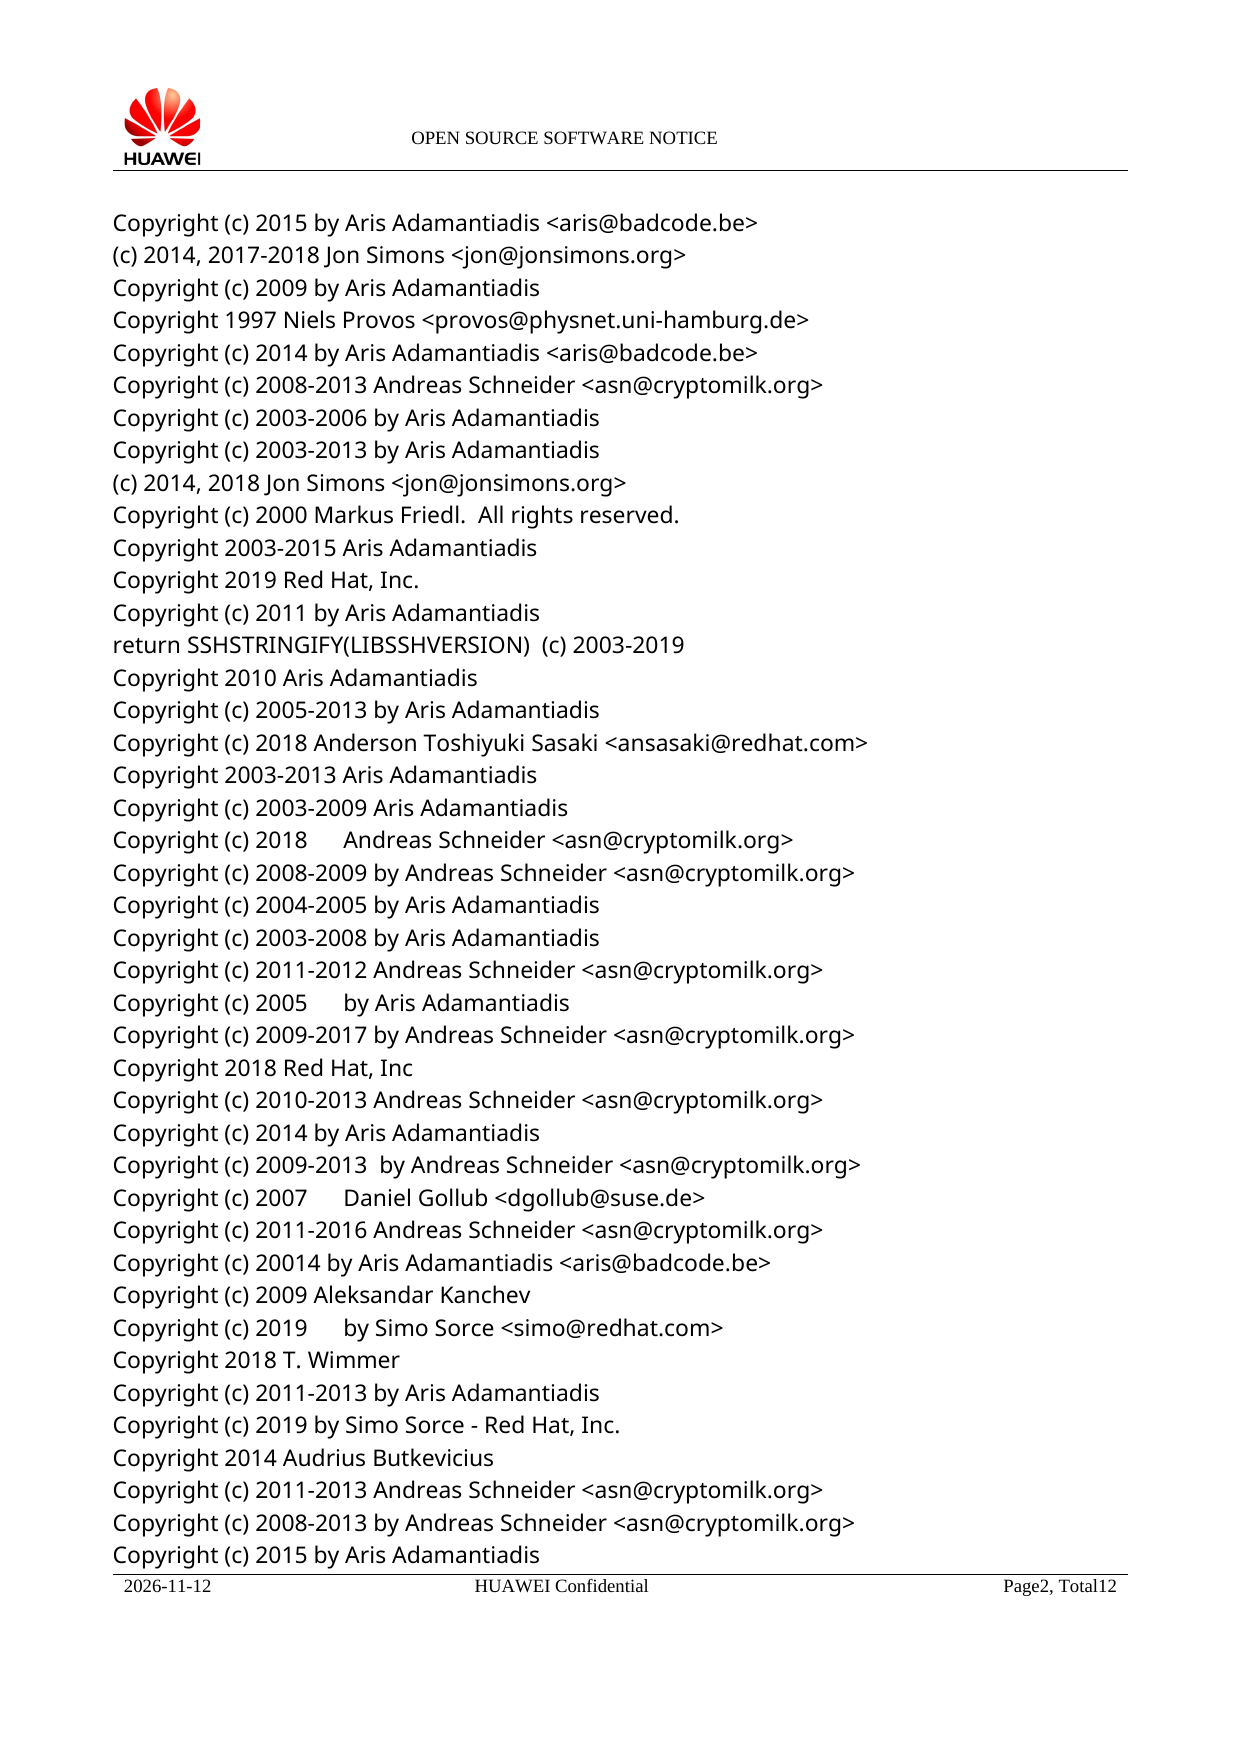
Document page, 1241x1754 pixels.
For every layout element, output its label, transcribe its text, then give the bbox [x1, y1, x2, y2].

picture [124, 88, 201, 165]
